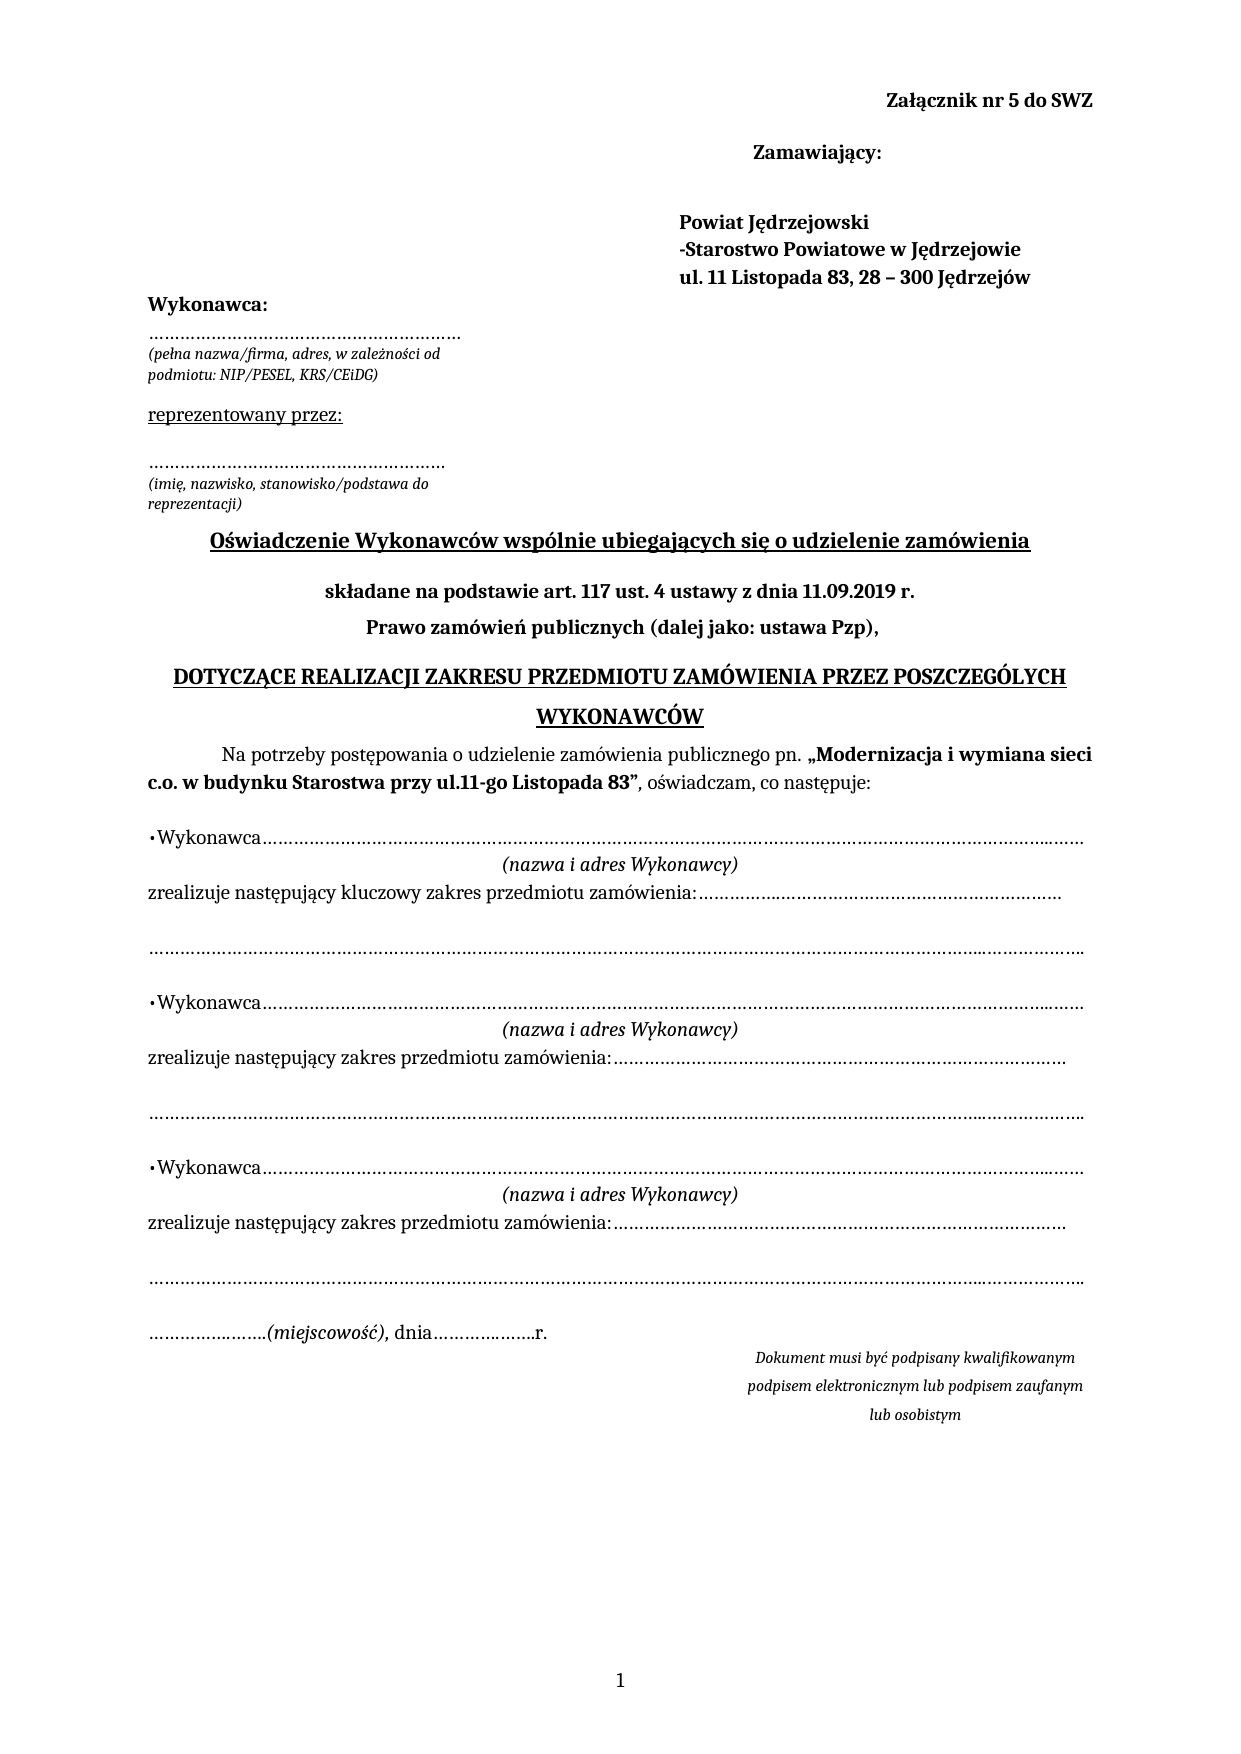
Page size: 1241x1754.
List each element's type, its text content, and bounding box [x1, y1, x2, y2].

text -Starostwo Powiatowe w Jędrzejowie [679, 238, 1093, 262]
text reprezentowany przez: [148, 402, 1093, 426]
text Zamawiający: [753, 140, 1093, 164]
text …………….…….(miejscowość), dnia………….…….r. [148, 1321, 1093, 1344]
text •Wykonawca……………………………………………………………………………………………………………………………………..…… [148, 826, 1093, 849]
text ………………………………………………… [148, 450, 472, 474]
text Oświadczenie Wykonawców wspólnie ubiegających się o udzielenie zamówienia [148, 528, 1093, 554]
text (nazwa i adres Wykonawcy) [148, 853, 1093, 877]
text (nazwa i adres Wykonawcy) [148, 1018, 1093, 1042]
text DOTYCZĄCE REALIZACJI ZAKRESU PRZEDMIOTU ZAMÓWIENIA PRZEZ POSZCZEGÓLYCH WYKONAWCÓW [148, 664, 1093, 730]
text Prawo zamówień publicznych (dalej jako: ustawa Pzp), [148, 616, 1093, 640]
text (imię, nazwisko, stanowisko/podstawa do reprezentacji) [148, 474, 472, 514]
text zrealizuje następujący zakres przedmiotu zamówienia:…………………………………………………………………………… [148, 1211, 1093, 1234]
text ……………………………………………………………………………………………………………………………………………..………………. [148, 936, 1093, 959]
text Wykonawca: [148, 293, 1093, 317]
text ……………………………………………………………………………………………………………………………………………..………………. [148, 1101, 1093, 1124]
text Powiat Jędrzejowski [679, 210, 1093, 234]
text Dokument musi być podpisany kwalifikowanym podpisem elektronicznym lub podpisem zaufanym lub osobistym [738, 1348, 1093, 1425]
text zrealizuje następujący kluczowy zakres przedmiotu zamówienia:…………….……………………………………………… [148, 881, 1093, 904]
text ……………………………………………………………………………………………………………………………………………..………………. [148, 1266, 1093, 1289]
text ul. 11 Listopada 83, 28 – 300 Jędrzejów [679, 265, 1093, 289]
text (nazwa i adres Wykonawcy) [148, 1183, 1093, 1207]
text (pełna nazwa/firma, adres, w zależności od podmiotu: NIP/PESEL, KRS/CEiDG) [148, 344, 472, 384]
text •Wykonawca……………………………………………………………………………………………………………………………………..…… [148, 1156, 1093, 1179]
text Załącznik nr 5 do SWZ [694, 89, 1093, 113]
text Na potrzeby postępowania o udzielenie zamówienia publicznego pn. „Modernizacja i wymiana sieci c.o. w budynku Starostwa przy ul.11-go Listopada 83”, oświadczam, co następuje: [148, 743, 1093, 794]
text zrealizuje następujący zakres przedmiotu zamówienia:…………………………………………………………………………… [148, 1046, 1093, 1069]
text •Wykonawca……………………………………………………………………………………………………………………………………..…… [148, 991, 1093, 1014]
text …………………………………………………… [148, 320, 472, 344]
text składane na podstawie art. 117 ust. 4 ustawy z dnia 11.09.2019 r. [148, 580, 1093, 604]
